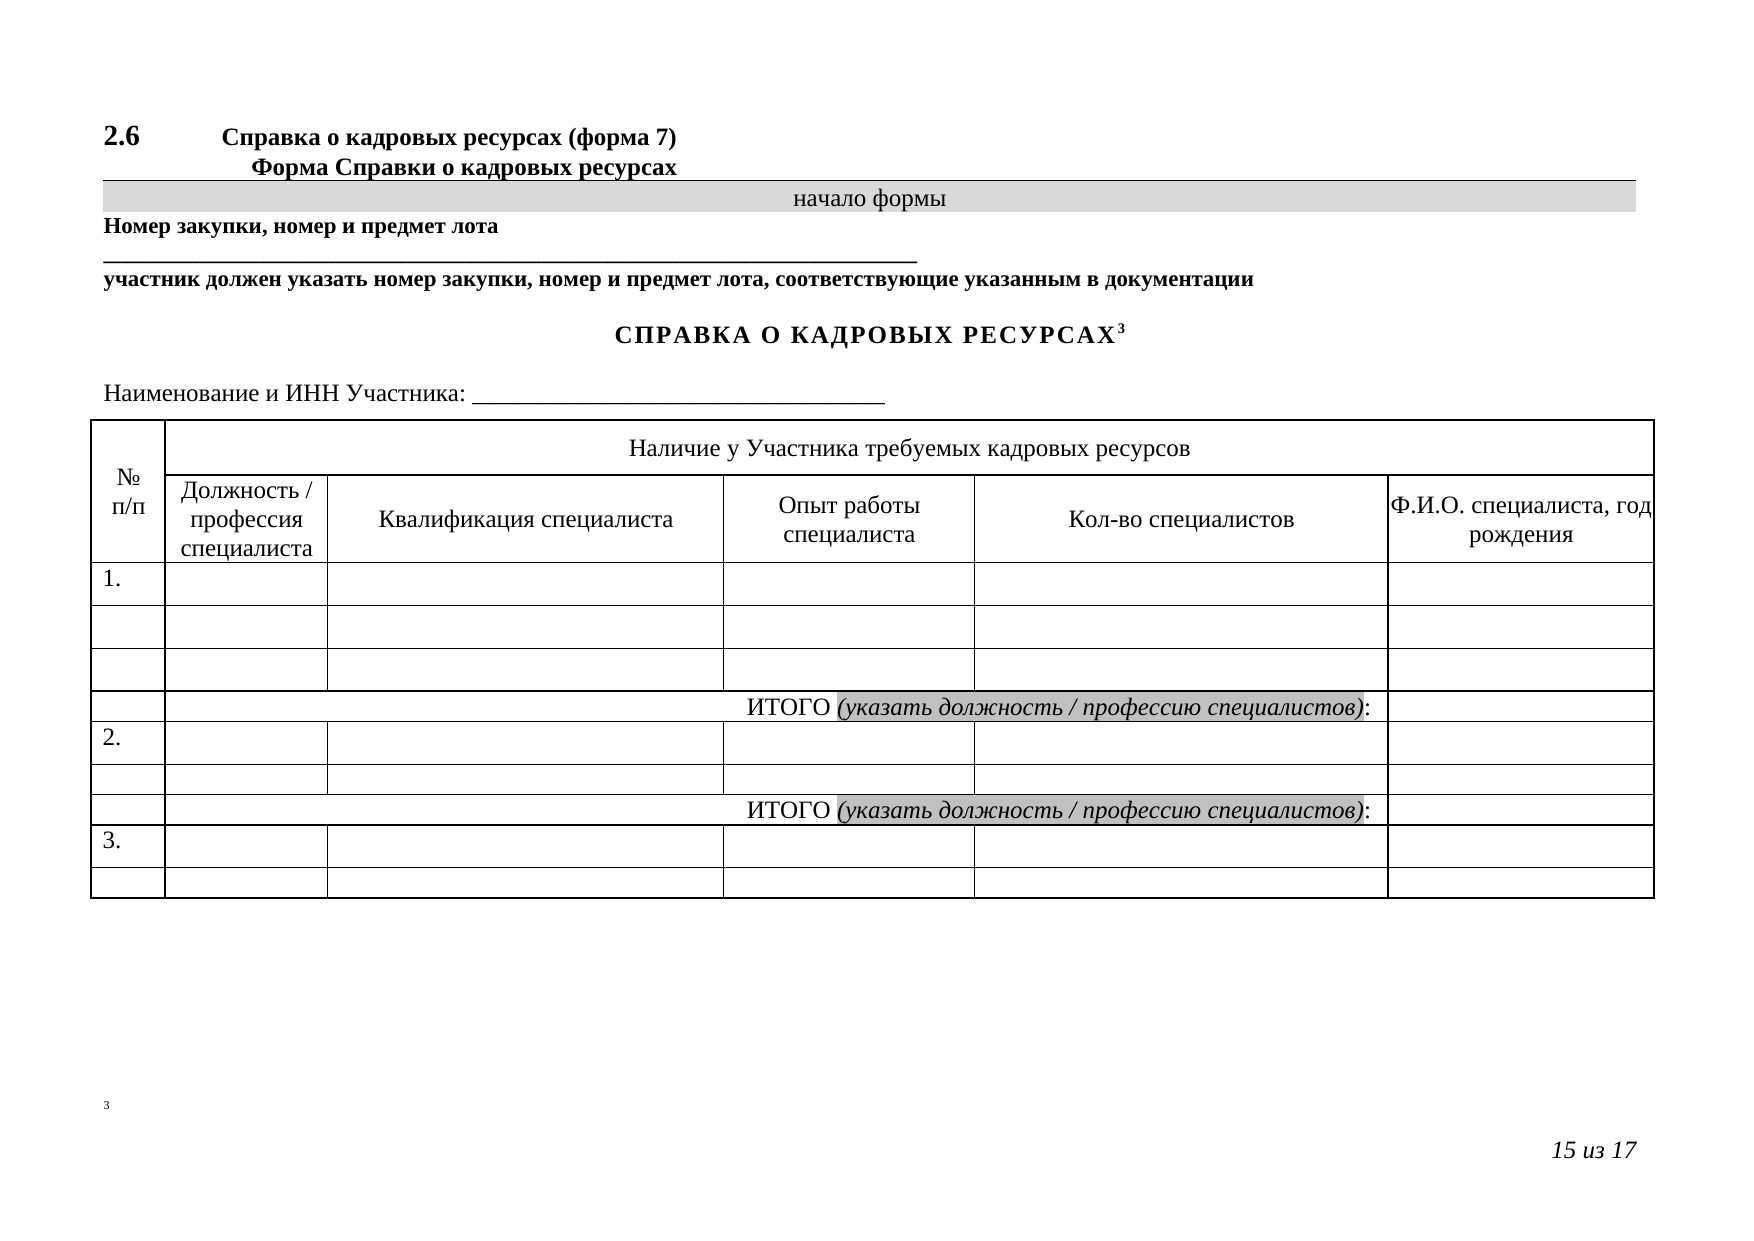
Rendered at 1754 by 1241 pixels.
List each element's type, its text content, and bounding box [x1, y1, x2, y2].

table_cell [1389, 795, 1653, 824]
text Номер закупки, номер и предмет лота [103, 212, 1636, 239]
table_cell [166, 868, 327, 897]
subtitle Справка о кадровых ресурсах (форма 7) [103, 118, 1636, 152]
text участник должен указать номер закупки, номер и предмет лота, соответствующие указанным в документации [103, 265, 1636, 291]
table_cell [975, 563, 1387, 605]
table_header Наличие у Участника требуемых кадровых ресурсов [166, 421, 1653, 474]
table_cell [92, 692, 164, 721]
table_cell [92, 563, 164, 605]
text Наименование и ИНН Участника: _________________________________ [103, 378, 1636, 406]
table_cell [166, 649, 327, 690]
table_cell [166, 826, 327, 867]
table_cell [1389, 765, 1653, 794]
table_cell [328, 563, 723, 605]
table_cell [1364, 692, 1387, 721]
table_cell [1389, 649, 1653, 690]
table_cell [724, 722, 974, 763]
text _______________________________________________________________________ [103, 239, 1636, 265]
table_cell [328, 826, 723, 867]
table_cell [975, 649, 1387, 690]
table_cell [724, 563, 974, 605]
table_cell [328, 606, 723, 647]
table_cell [1389, 606, 1653, 647]
table_cell [328, 722, 723, 763]
table_cell [92, 795, 164, 824]
table_cell [724, 765, 974, 794]
table_cell [975, 606, 1387, 647]
table_cell [975, 826, 1387, 867]
table_cell [1389, 692, 1653, 721]
table_cell [724, 868, 974, 897]
table_cell ИТОГО (указать должность / профессию специалистов): [166, 692, 837, 721]
table_cell [166, 722, 327, 763]
table_cell [975, 868, 1387, 897]
text Справка о кадровых ресурсах [103, 320, 1636, 349]
table_cell [1389, 868, 1653, 897]
table_cell Кол-во специалистов [975, 476, 1387, 562]
list Форма Справки о кадровых ресурсах [251, 152, 1636, 180]
table_cell [1389, 722, 1653, 763]
table_cell [724, 606, 974, 647]
table_cell [92, 826, 164, 867]
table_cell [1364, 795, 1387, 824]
table_cell [328, 868, 723, 897]
table_cell [92, 868, 164, 897]
table_cell [166, 606, 327, 647]
table_cell ИТОГО (указать должность / профессию специалистов): [166, 795, 837, 824]
table_cell [166, 563, 327, 605]
table_cell [724, 826, 974, 867]
table_cell [92, 765, 164, 794]
table_cell [92, 722, 164, 763]
table_cell Ф.И.О. специалиста, год рождения [1389, 476, 1653, 562]
table_cell [166, 765, 327, 794]
table_cell [1389, 563, 1653, 605]
text начало формы [103, 181, 1636, 212]
table_cell [724, 649, 974, 690]
table_cell [975, 765, 1387, 794]
table_cell Квалификация специалиста [328, 476, 723, 562]
table_cell Должность / профессия специалиста [166, 476, 327, 562]
table_header № п/п [92, 421, 164, 562]
table_cell [1389, 826, 1653, 867]
table_cell [975, 722, 1387, 763]
table_cell [328, 649, 723, 690]
table_cell [92, 606, 164, 647]
table_cell [92, 649, 164, 690]
table_cell Опыт работы специалиста [724, 476, 974, 562]
table_cell [328, 765, 723, 794]
